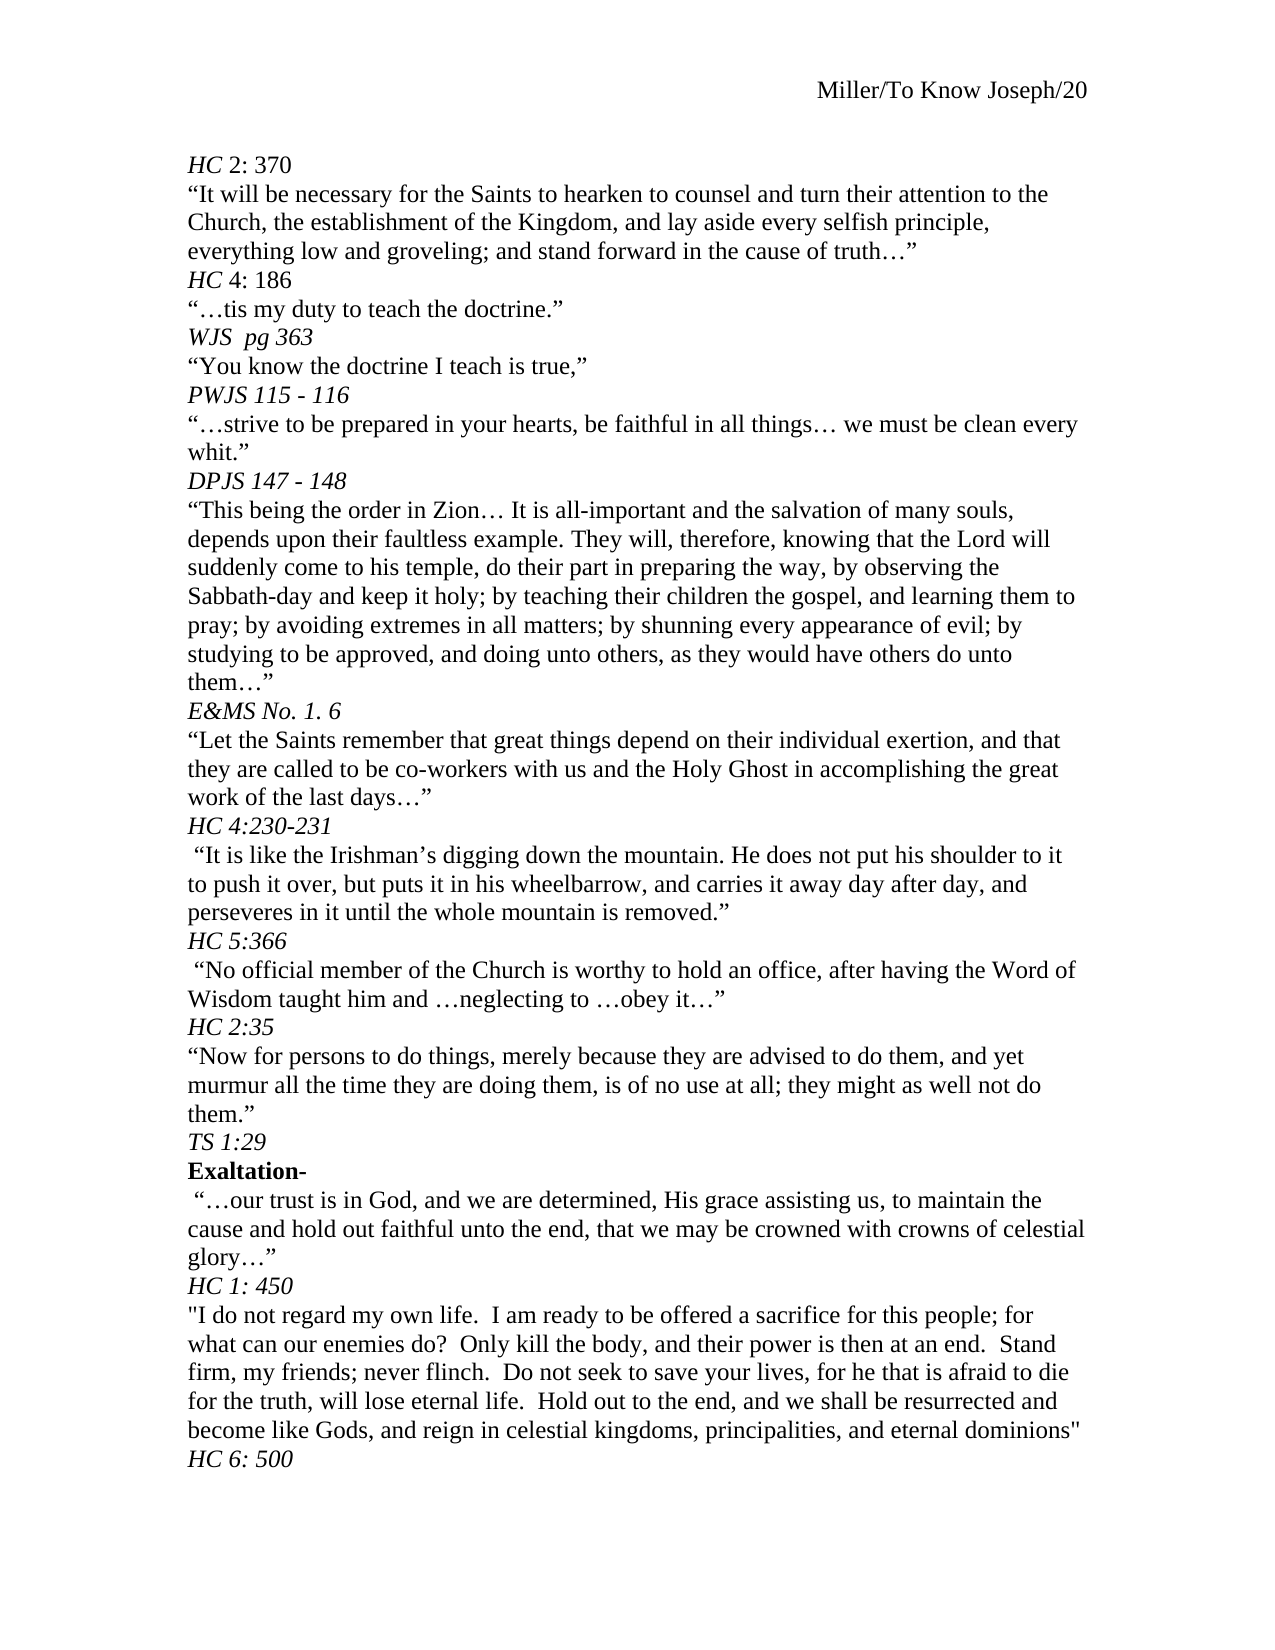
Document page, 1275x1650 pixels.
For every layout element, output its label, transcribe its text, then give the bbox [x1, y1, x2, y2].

text “Let the Saints remember that great things depend on their individual exertion, and that they are called to be co-workers with us and the Holy Ghost in accomplishing the great work of the last days…” [187, 725, 1087, 811]
text E&MS No. 1. 6 [187, 696, 1087, 725]
text HC 4:230-231 [187, 811, 1087, 840]
text PWJS 115 - 116 [187, 380, 1087, 409]
text “…tis my duty to teach the doctrine.” [187, 294, 1087, 322]
text “No official member of the Church is worthy to hold an office, after having the Word of Wisdom taught him and …neglecting to …obey it…” [187, 955, 1087, 1012]
text "I do not regard my own life. I am ready to be offered a sacrifice for this people; for what can our enemies do? Only kill the body, and their power is then at an end. Stand firm, my friends; never flinch. Do not seek to save your lives, for he that is afraid to die for the truth, will lose eternal life. Hold out to the end, and we shall be resurrected and become like Gods, and reign in celestial kingdoms, principalities, and eternal dominions" HC 6: 500 [187, 1300, 1087, 1472]
text “Now for persons to do things, merely because they are advised to do them, and yet murmur all the time they are doing them, is of no use at all; they might as well not do them.” [187, 1041, 1087, 1127]
text “It is like the Irishman’s digging down the mountain. He does not put his shoulder to it to push it over, but puts it in his wheelbarrow, and carries it away day after day, and perseveres in it until the whole mountain is removed.” [187, 840, 1087, 926]
text TS 1:29 [187, 1127, 1087, 1156]
text WJS pg 363 [187, 322, 1087, 351]
text Exaltation- [187, 1156, 1087, 1185]
text DPJS 147 - 148 [187, 466, 1087, 495]
text HC 5:366 [187, 926, 1087, 955]
text “…strive to be prepared in your hearts, be faithful in all things… we must be clean every whit.” [187, 409, 1087, 466]
text “…our trust is in God, and we are determined, His grace assisting us, to maintain the cause and hold out faithful unto the end, that we may be crowned with crowns of celestial glory…” [187, 1185, 1087, 1271]
text “It will be necessary for the Saints to hearken to counsel and turn their attention to the Church, the establishment of the Kingdom, and lay aside every selfish principle, everything low and groveling; and stand forward in the cause of truth…” [187, 179, 1087, 265]
text “You know the doctrine I teach is true,” [187, 351, 1087, 380]
text HC 2: 370 [187, 150, 1087, 179]
text “This being the order in Zion… It is all-important and the salvation of many souls, depends upon their faultless example. They will, therefore, knowing that the Lord will suddenly come to his temple, do their part in preparing the way, by observing the Sabbath-day and keep it holy; by teaching their children the gospel, and learning them to pray; by avoiding extremes in all matters; by shunning every appearance of evil; by studying to be approved, and doing unto others, as they would have others do unto them…” [187, 495, 1087, 696]
text HC 2:35 [187, 1012, 1087, 1041]
text HC 4: 186 [187, 265, 1087, 294]
text HC 1: 450 [187, 1271, 1087, 1300]
